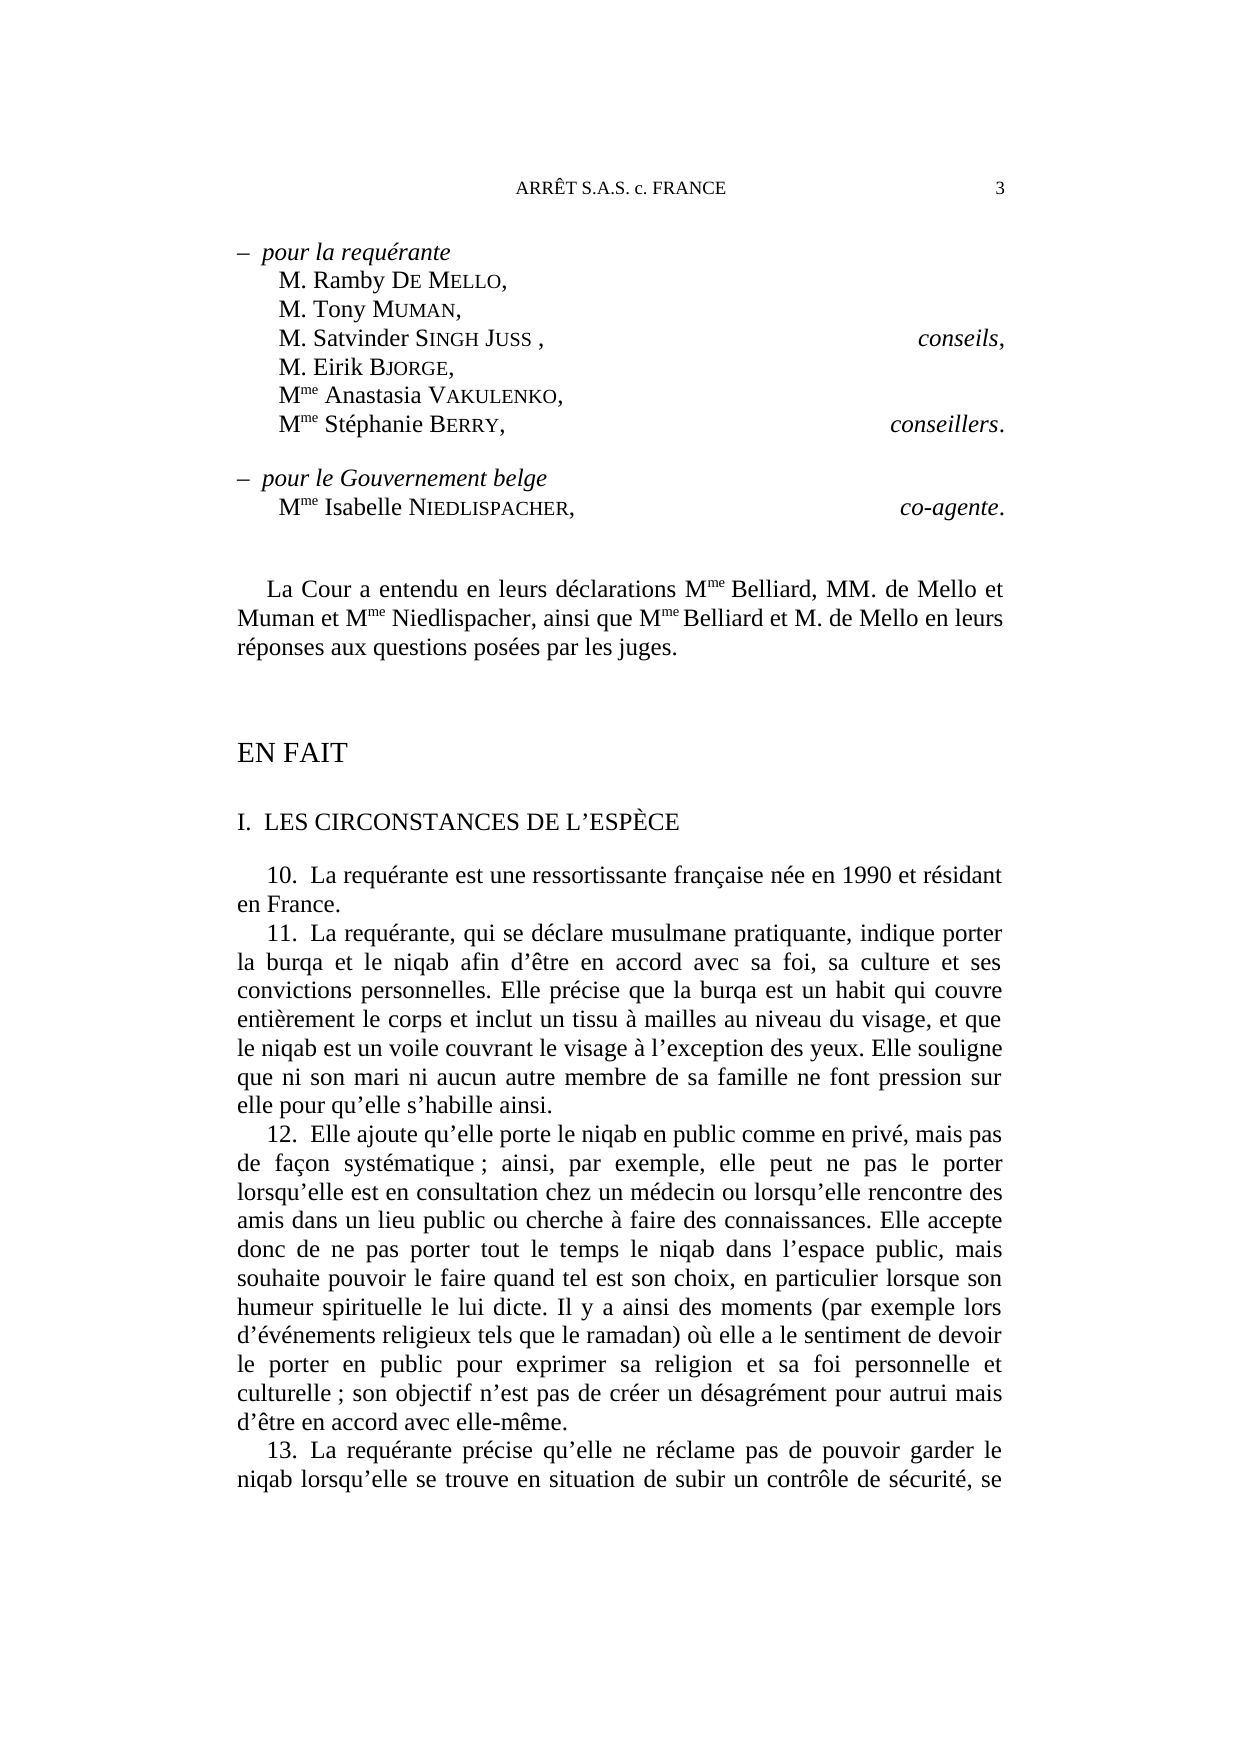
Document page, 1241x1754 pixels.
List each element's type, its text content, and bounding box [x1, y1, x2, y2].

text – pour le Gouvernement belge Mme Isabelle Niedlispacher, co-agente. [237, 463, 1003, 521]
text 11. La requérante, qui se déclare musulmane pratiquante, indique porter la burqa et le niqab afin d’être en accord avec sa foi, sa culture et ses convictions personnelles. Elle précise que la burqa est un habit qui couvre entièrement le corps et inclut un tissu à mailles au niveau du visage, et que le niqab est un voile couvrant le visage à l’exception des yeux. Elle souligne que ni son mari ni aucun autre membre de sa famille ne font pression sur elle pour qu’elle s’habille ainsi. [237, 918, 1003, 1119]
text 10. La requérante est une ressortissante française née en 1990 et résidant en France. [237, 860, 1003, 918]
text La Cour a entendu en leurs déclarations Mme Belliard, MM. de Mello et Muman et Mme Niedlispacher, ainsi que Mme Belliard et M. de Mello en leurs réponses aux questions posées par les juges. [237, 574, 1003, 661]
text 12. Elle ajoute qu’elle porte le niqab en public comme en privé, mais pas de façon systématique ; ainsi, par exemple, elle peut ne pas le porter lorsqu’elle est en consultation chez un médecin ou lorsqu’elle rencontre des amis dans un lieu public ou cherche à faire des connaissances. Elle accepte donc de ne pas porter tout le temps le niqab dans l’espace public, mais souhaite pouvoir le faire quand tel est son choix, en particulier lorsque son humeur spirituelle le lui dicte. Il y a ainsi des moments (par exemple lors d’événements religieux tels que le ramadan) où elle a le sentiment de devoir le porter en public pour exprimer sa religion et sa foi personnelle et culturelle ; son objectif n’est pas de créer un désagrément pour autrui mais d’être en accord avec elle-même. [237, 1119, 1003, 1435]
subtitle I. LES CIRCONSTANCES DE L’ESPÈCE [237, 807, 1003, 835]
text – pour la requérante M. Ramby De Mello, M. Tony Muman, M. Satvinder Singh Juss , conseils, M. Eirik Bjorge, Mme Anastasia Vakulenko, Mme Stéphanie Berry, conseillers. [237, 237, 1003, 438]
title EN FAIT [237, 736, 1003, 769]
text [237, 1435, 1003, 1493]
